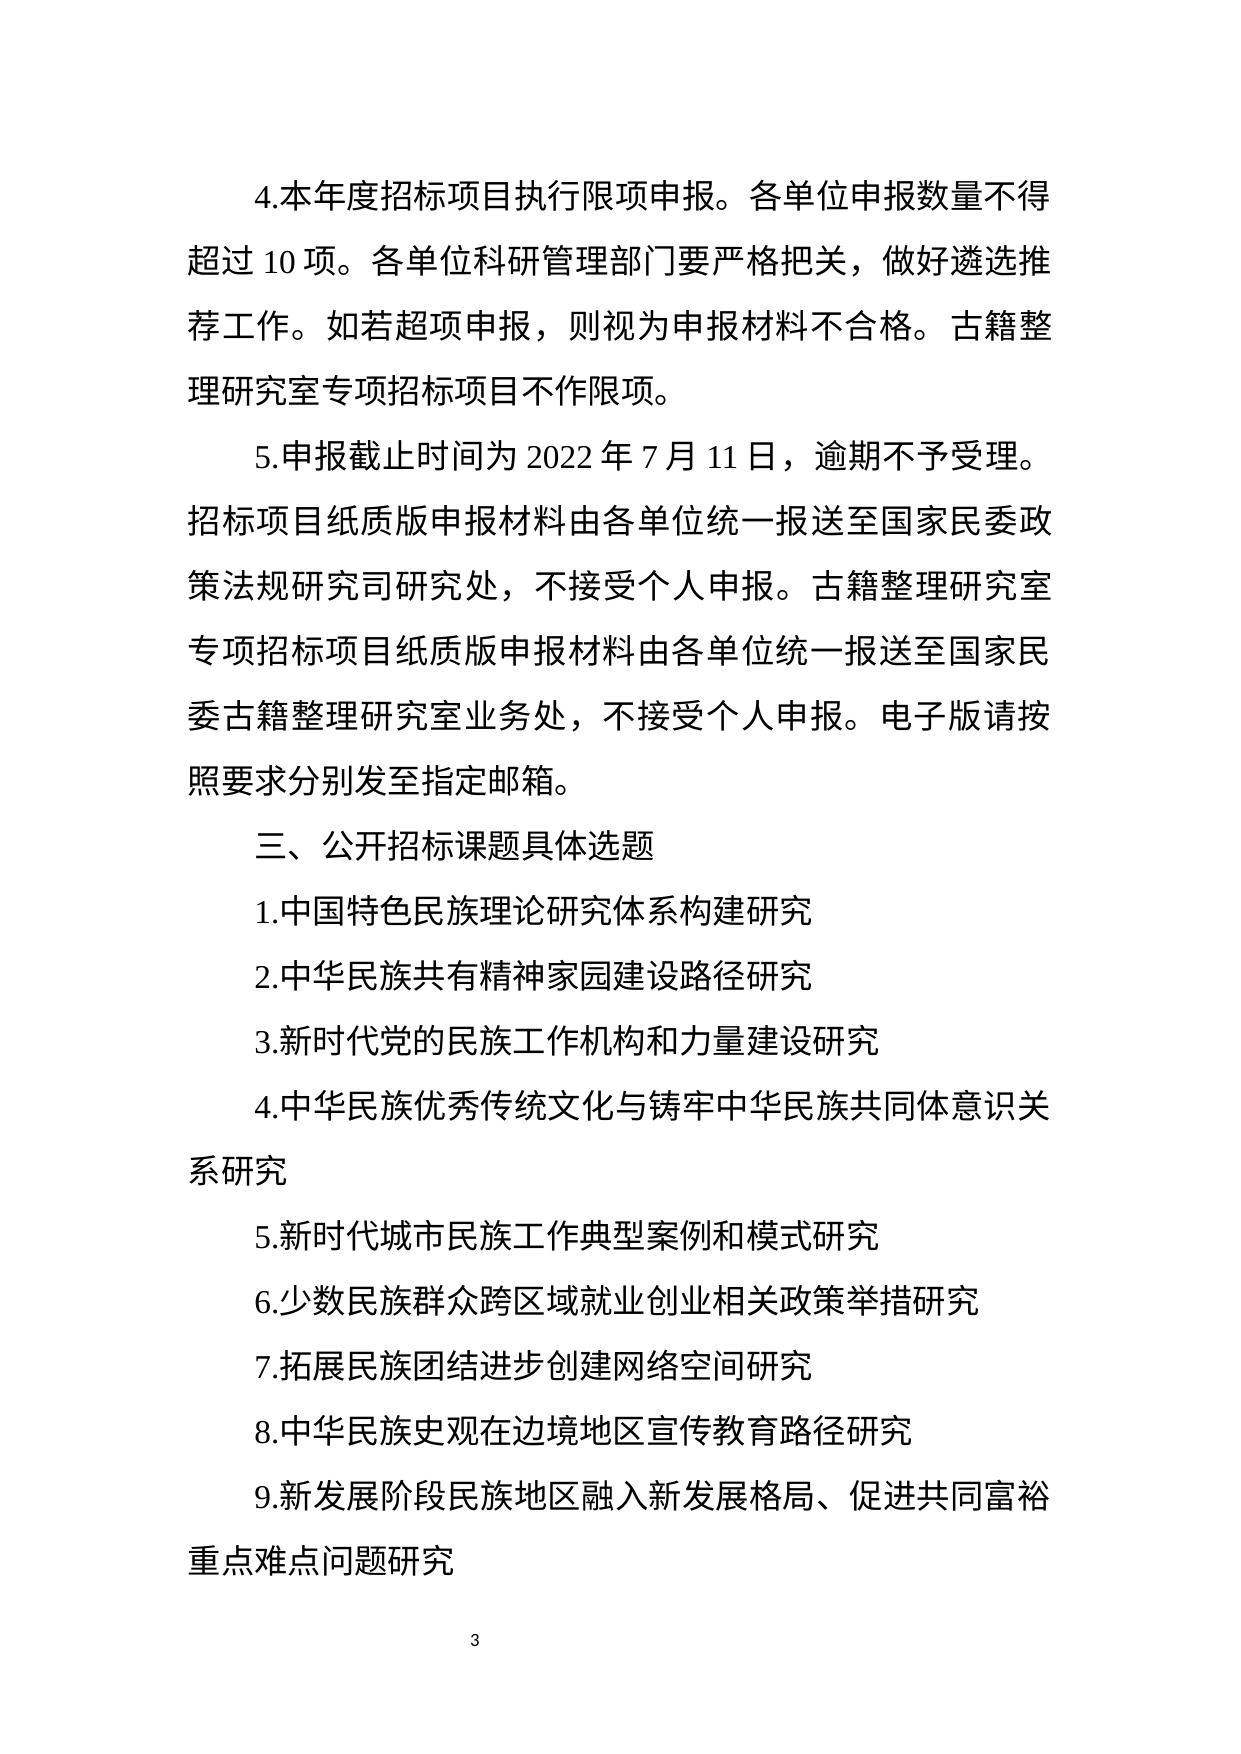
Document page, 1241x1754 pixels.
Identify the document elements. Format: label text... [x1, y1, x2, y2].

list 5.申报截止时间为2022年7月11日，逾期不予受理。招标项目纸质版申报材料由各单位统一报送至国家民委政策法规研究司研究处，不接受个人申报。古籍整理研究室专项招标项目纸质版申报材料由各单位统一报送至国家民委古籍整理研究室业务处，不接受个人申报。电子版请按照要求分别发至指定邮箱。 [187, 422, 1053, 812]
list 7.拓展民族团结进步创建网络空间研究 [187, 1332, 1053, 1397]
list 6.少数民族群众跨区域就业创业相关政策举措研究 [187, 1267, 1053, 1332]
list 1.中国特色民族理论研究体系构建研究 [187, 877, 1053, 942]
text 三、公开招标课题具体选题 [187, 812, 1053, 877]
list 5.新时代城市民族工作典型案例和模式研究 [187, 1202, 1053, 1267]
list 4.本年度招标项目执行限项申报。各单位申报数量不得超过10项。各单位科研管理部门要严格把关，做好遴选推荐工作。如若超项申报，则视为申报材料不合格。古籍整理研究室专项招标项目不作限项。 [187, 162, 1053, 422]
list 4.中华民族优秀传统文化与铸牢中华民族共同体意识关系研究 [187, 1072, 1053, 1202]
list 9.新发展阶段民族地区融入新发展格局、促进共同富裕重点难点问题研究 [187, 1462, 1053, 1592]
list 8.中华民族史观在边境地区宣传教育路径研究 [187, 1397, 1053, 1462]
list 3.新时代党的民族工作机构和力量建设研究 [187, 1007, 1053, 1072]
list 2.中华民族共有精神家园建设路径研究 [187, 942, 1053, 1007]
